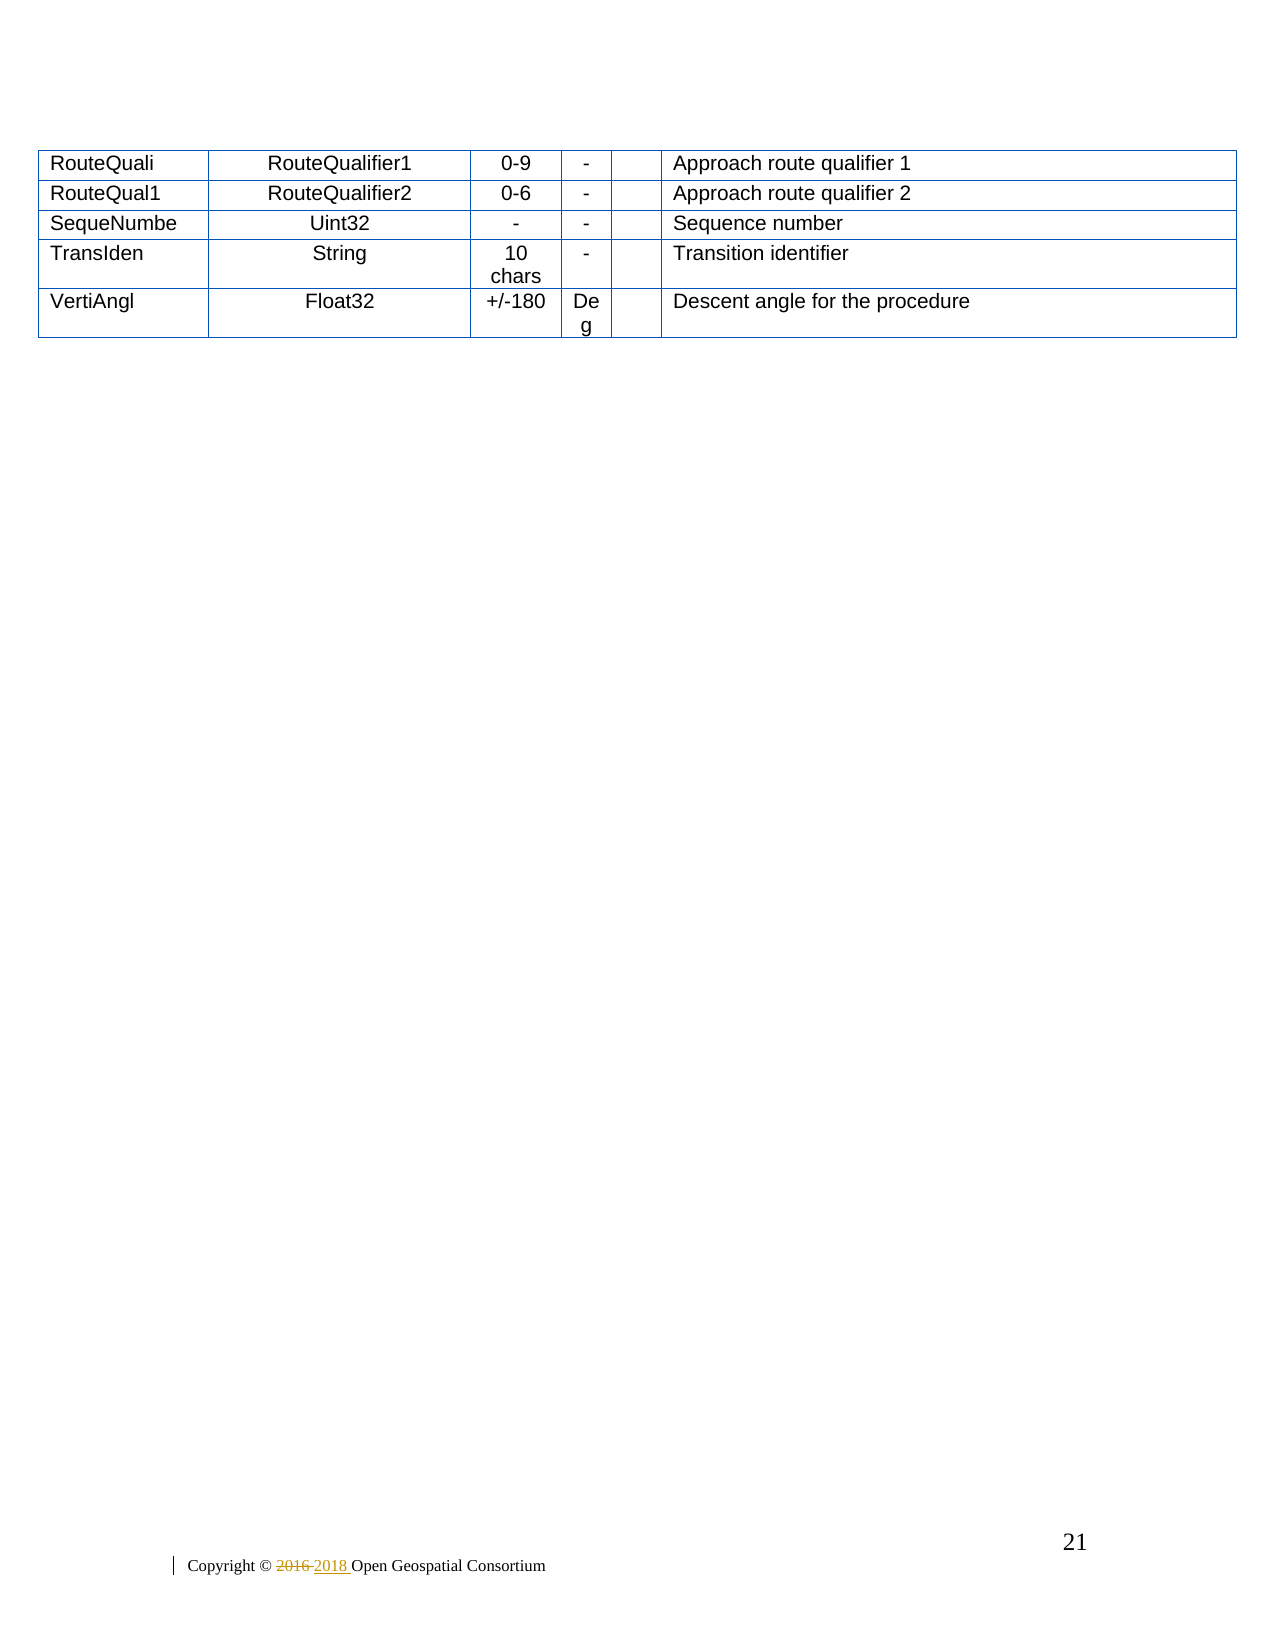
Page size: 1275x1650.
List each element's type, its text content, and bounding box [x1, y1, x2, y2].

table_cell +/-180 [471, 289, 561, 337]
table_cell Float32 [209, 289, 470, 337]
table_cell SequeNumbe [39, 211, 208, 239]
table_cell RouteQualifier1 [209, 151, 470, 180]
table_cell - [562, 181, 611, 209]
table_cell [612, 151, 661, 180]
table_cell Approach route qualifier 1 [662, 151, 1236, 180]
table_cell 0-9 [471, 151, 561, 180]
table_cell [612, 211, 661, 239]
table_cell Approach route qualifier 2 [662, 181, 1236, 209]
table_cell [612, 289, 661, 337]
table_cell RouteQualifier2 [209, 181, 470, 209]
table_cell TransIden [39, 240, 208, 288]
table_cell - [562, 240, 611, 288]
table_cell Descent angle for the procedure [662, 289, 1236, 337]
table_cell RouteQuali [39, 151, 208, 180]
table_cell Deg [562, 289, 611, 337]
table_cell Transition identifier [662, 240, 1236, 288]
table_cell - [471, 211, 561, 239]
table_cell 10 chars [471, 240, 561, 288]
table_cell Uint32 [209, 211, 470, 239]
table_cell - [562, 151, 611, 180]
table_cell Sequence number [662, 211, 1236, 239]
table_cell VertiAngl [39, 289, 208, 337]
table_cell RouteQual1 [39, 181, 208, 209]
table_cell 0-6 [471, 181, 561, 209]
table_cell [612, 181, 661, 209]
table_cell String [209, 240, 470, 288]
table_cell [612, 240, 661, 288]
table_cell - [562, 211, 611, 239]
